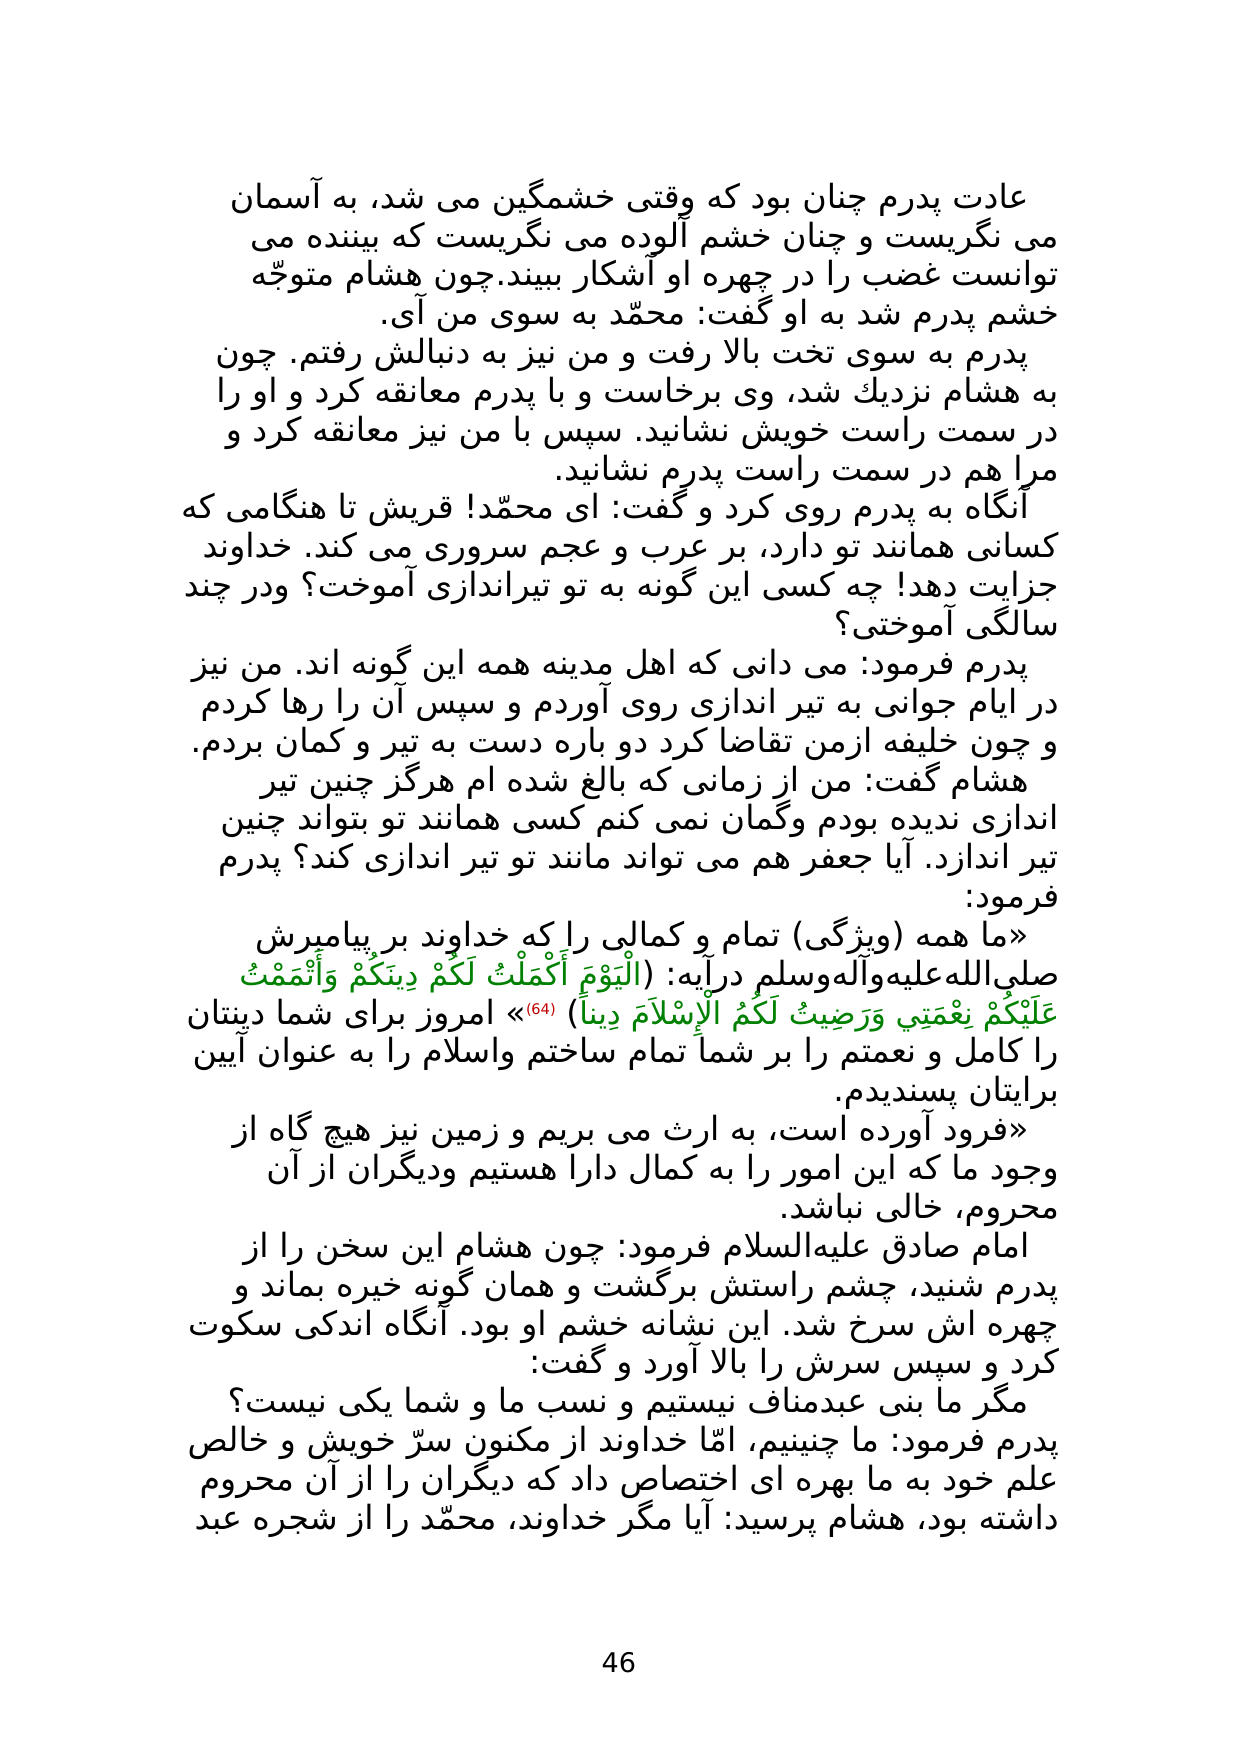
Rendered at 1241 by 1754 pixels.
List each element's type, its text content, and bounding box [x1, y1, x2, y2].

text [178, 1382, 1059, 1537]
text هشام گفت: من از زمانى كه بالغ شده ام هرگز چنين تير اندازى نديده بودم وگمان نمى كنم كسى همانند تو بتواند چنين تير اندازد. آيا جعفر هم مى تواند مانند تو تير اندازى كند؟ پدرم فرمود: [178, 760, 1059, 915]
text امام صادق عليه‌السلام فرمود: چون هشام اين سخن را از پدرم شنيد، چشم راستش برگشت و همان گونه خيره بماند و چهره اش سرخ شد. اين نشانه خشم او بود. آنگاه اندكى سكوت كرد و سپس سرش را بالا آورد و گفت: [178, 1226, 1059, 1382]
text «ما همه (ويژگى) تمام و كمالى را كه خداوند بر پيامبرش صلى‌الله‌عليه‌وآله‌وسلم درآيه: (الْيَوْمَ أَكْمَلْتُ لَكُمْ دِينَكُمْ وَأَتْمَمْتُ عَلَيْكُمْ نِعْمَتِي وَرَضِيتُ لَكُمُ الْإِسْلاَمَ دِيناً) (64)» امروز براى شما دينتان را كامل و نعمتم را بر شما تمام ساختم واسلام را به عنوان آيين برايتان پسنديدم. [178, 915, 1059, 1110]
text «فرود آورده است، به ارث مى بريم و زمين نيز هيچ گاه از وجود ما كه اين امور را به كمال دارا هستيم وديگران از آن محروم، خالى نباشد. [178, 1110, 1059, 1226]
text پدرم فرمود: مى دانى كه اهل مدينه همه اين گونه اند. من نيز در ايام جوانى به تير اندازى روى آوردم و سپس آن را رها كردم و چون خليفه ازمن تقاضا كرد دو باره دست به تير و كمان بردم. [178, 643, 1059, 760]
text عادت پدرم چنان بود كه وقتى خشمگين مى شد، به آسمان مى نگريست و چنان خشم آلوده مى نگريست كه بيننده مى توانست غضب را در چهره او آشكار ببيند.چون هشام متوجّه خشم پدرم شد به او گفت: محمّد به سوى من آى. [178, 177, 1059, 333]
text آنگاه به پدرم روى كرد و گفت: اى محمّد! قريش تا هنگامى كه كسانى همانند تو دارد، بر عرب و عجم سرورى مى كند. خداوند جزايت دهد! چه كسى اين گونه به تو تيراندازى آموخت؟ ودر چند سالگى آموختى؟ [178, 488, 1059, 643]
text پدرم به سوى تخت بالا رفت و من نيز به دنبالش رفتم. چون به هشام نزديك شد، وى برخاست و با پدرم معانقه كرد و او را در سمت راست خويش نشانيد. سپس با من نيز معانقه كرد و مرا هم در سمت راست پدرم نشانيد. [178, 333, 1059, 488]
